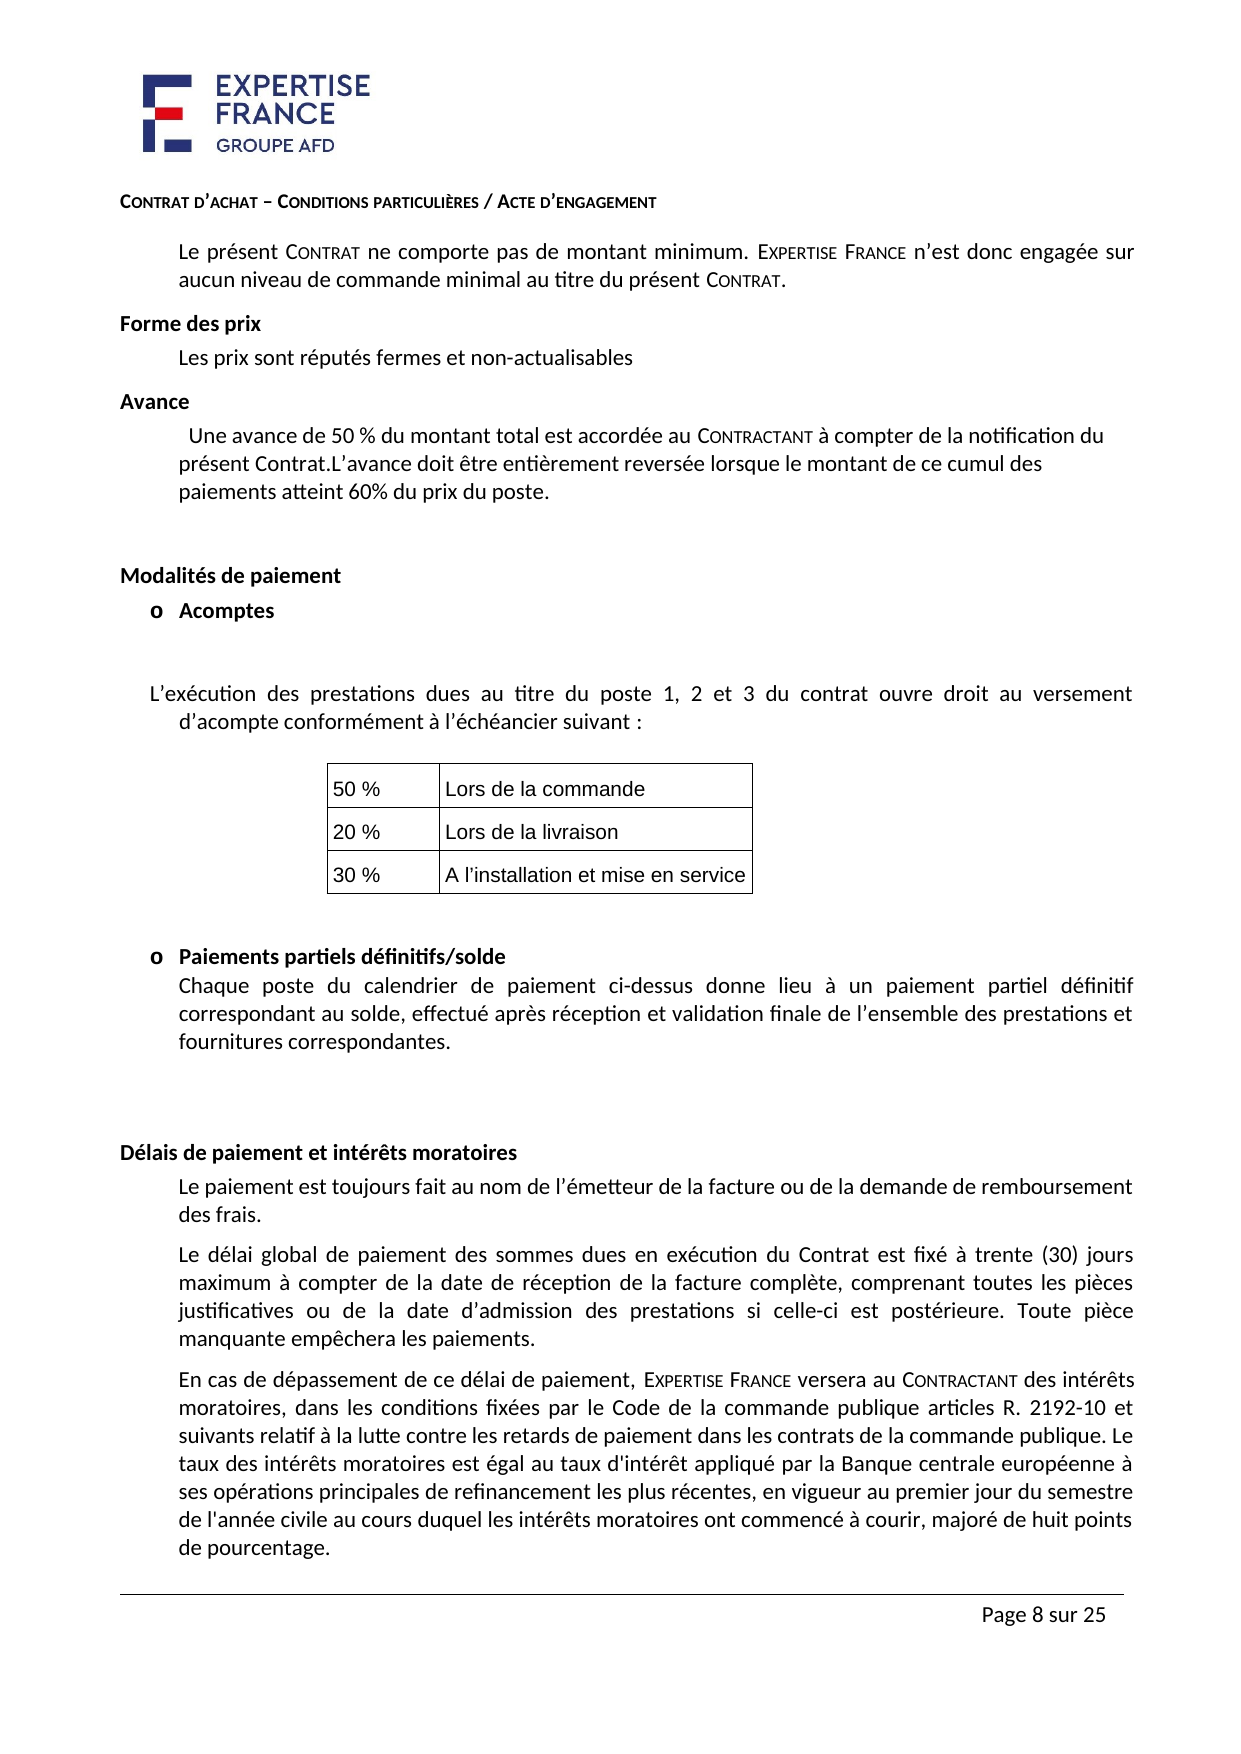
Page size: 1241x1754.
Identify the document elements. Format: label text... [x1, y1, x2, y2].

list Paiements partiels définitifs/solde [149, 942, 1135, 971]
text Le présent Contrat ne comporte pas de montant minimum. Expertise France n’est donc engagée sur aucun niveau de commande minimal au titre du présent Contrat. [178, 237, 1135, 293]
table_cell 20 % [328, 808, 439, 850]
list Acomptes [149, 596, 1135, 625]
text Chaque poste du calendrier de paiement ci-dessus donne lieu à un paiement partiel définitif correspondant au solde, effectué après réception et validation finale de l’ensemble des prestations et fournitures correspondantes. [178, 971, 1135, 1055]
text L’exécution des prestations dues au titre du poste 1, 2 et 3 du contrat ouvre droit au versement d’acompte conformément à l’échéancier suivant : [149, 679, 1135, 735]
table_cell 30 % [328, 851, 439, 893]
text Le paiement est toujours fait au nom de l’émetteur de la facture ou de la demande de remboursement des frais. [178, 1172, 1135, 1228]
table_header Lors de la commande [440, 764, 752, 807]
subtitle Modalités de paiement [120, 558, 1135, 589]
subtitle Délais de paiement et intérêts moratoires [120, 1134, 1135, 1166]
text Une avance de 50 % du montant total est accordée au Contractant à compter de la notification du présent Contrat.L’avance doit être entièrement reversée lorsque le montant de ce cumul des paiements atteint 60% du prix du poste. [178, 421, 1135, 505]
text Les prix sont réputés fermes et non-actualisables [178, 343, 1135, 371]
table_cell A l’installation et mise en service [440, 851, 752, 893]
subtitle Forme des prix [120, 306, 1135, 337]
text En cas de dépassement de ce délai de paiement, Expertise France versera au Contractant des intérêts moratoires, dans les conditions fixées par le Code de la commande publique articles R. 2192-10 et suivants relatif à la lutte contre les retards de paiement dans les contrats de la commande publique. Le taux des intérêts moratoires est égal au taux d'intérêt appliqué par la Banque centrale européenne à ses opérations principales de refinancement les plus récentes, en vigueur au premier jour du semestre de l'année civile au cours duquel les intérêts moratoires ont commencé à courir, majoré de huit points de pourcentage. [178, 1365, 1135, 1561]
subtitle Avance [120, 384, 1135, 415]
text Le délai global de paiement des sommes dues en exécution du Contrat est fixé à trente (30) jours maximum à compter de la date de réception de la facture complète, comprenant toutes les pièces justificatives ou de la date d’admission des prestations si celle-ci est postérieure. Toute pièce manquante empêchera les paiements. [178, 1241, 1135, 1353]
picture [120, 41, 397, 183]
table_cell Lors de la livraison [440, 808, 752, 850]
table_header 50 % [328, 764, 439, 807]
